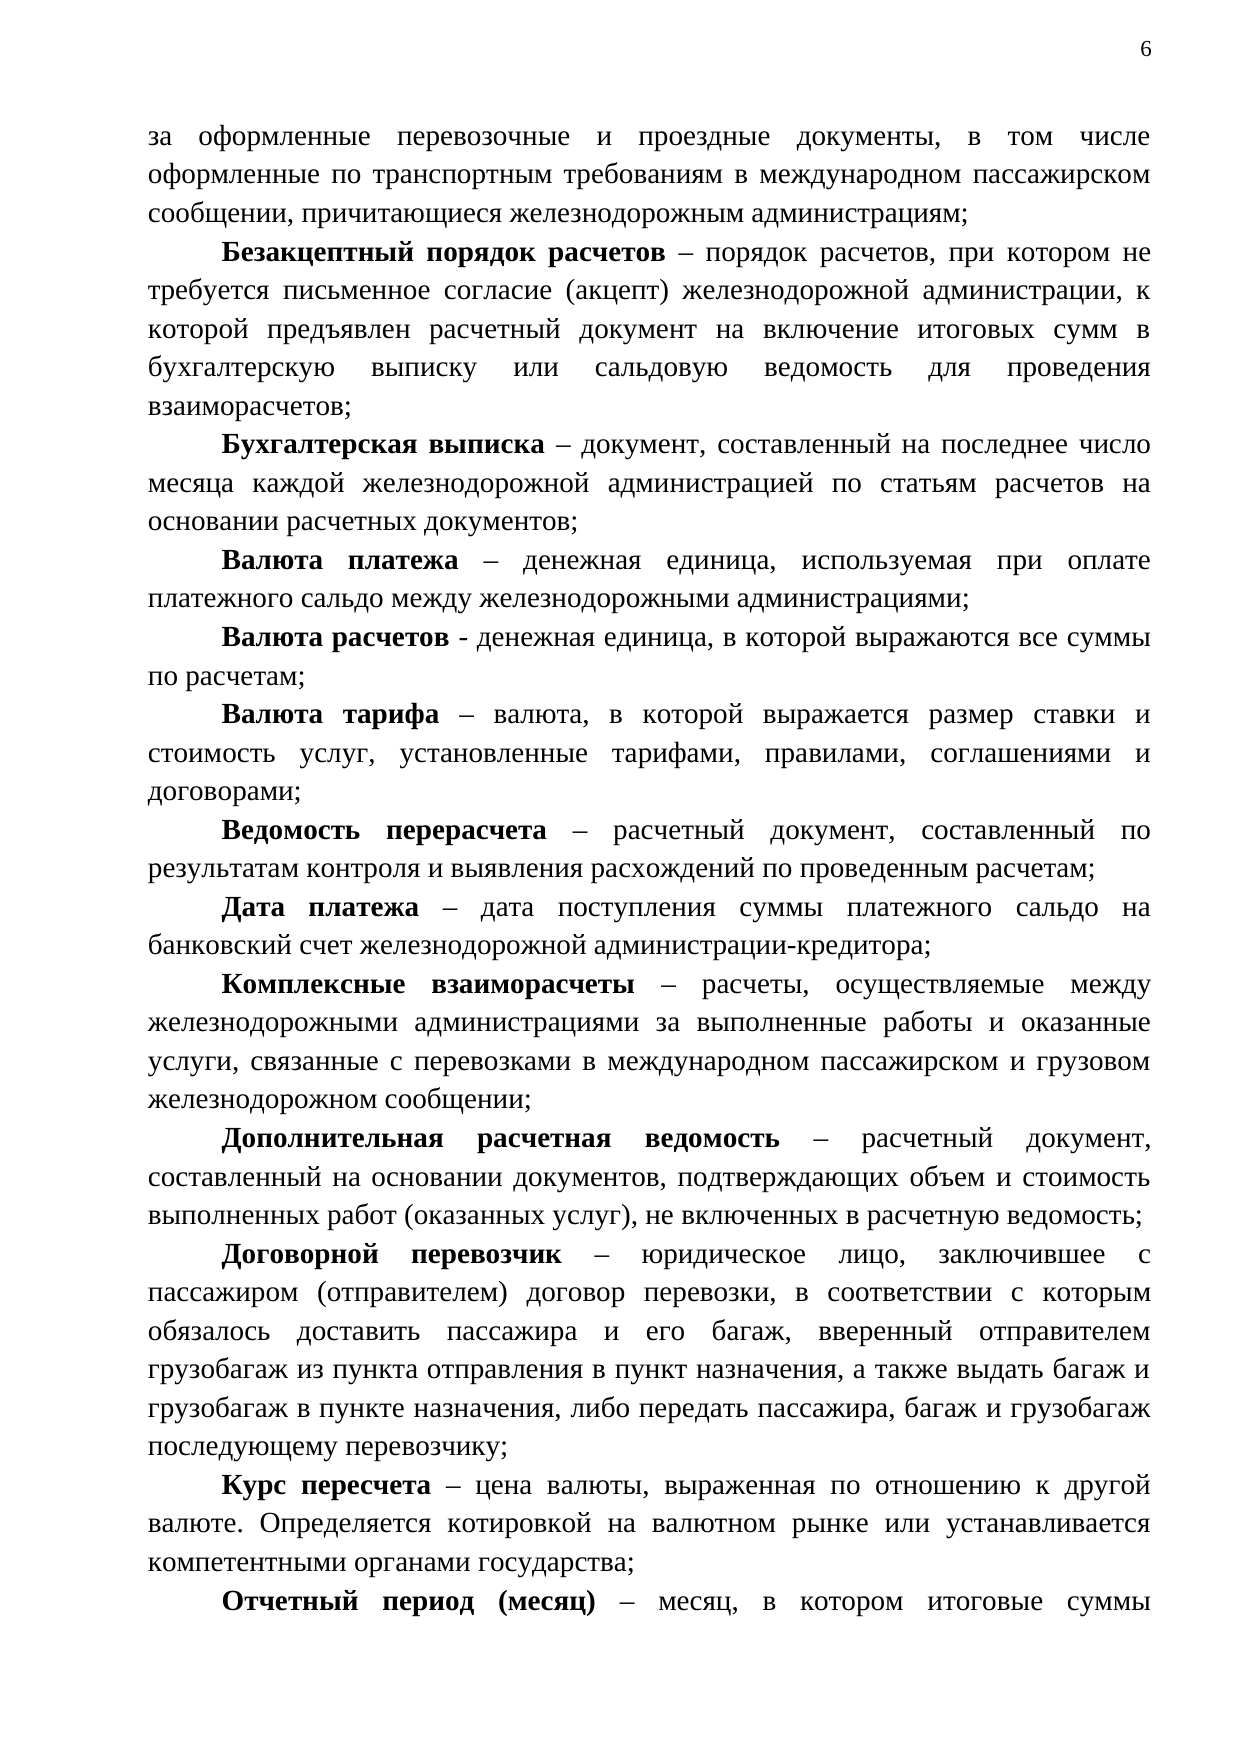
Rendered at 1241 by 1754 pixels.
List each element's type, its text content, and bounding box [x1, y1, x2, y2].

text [148, 1583, 1152, 1616]
text Валюта платежа – денежная единица, используемая при оплате платежного сальдо между железнодорожными администрациями; [148, 542, 1152, 614]
text Валюта расчетов - денежная единица, в которой выражаются все суммы по расчетам; [148, 619, 1152, 691]
text Договорной перевозчик – юридическое лицо, заключившее с пассажиром (отправителем) договор перевозки, в соответствии с которым обязалось доставить пассажира и его багаж, вверенный отправителем грузобагаж из пункта отправления в пункт назначения, а также выдать багаж и грузобагаж в пункте назначения, либо передать пассажира, багаж и грузобагаж последующему перевозчику; [148, 1236, 1152, 1462]
text Курс пересчета – цена валюты, выраженная по отношению к другой валюте. Определяется котировкой на валютном рынке или устанавливается компетентными органами государства; [148, 1467, 1152, 1578]
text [148, 118, 1152, 229]
text Дополнительная расчетная ведомость – расчетный документ, составленный на основании документов, подтверждающих объем и стоимость выполненных работ (оказанных услуг), не включенных в расчетную ведомость; [148, 1120, 1152, 1231]
text Комплексные взаиморасчеты – расчеты, осуществляемые между железнодорожными администрациями за выполненные работы и оказанные услуги, связанные с перевозками в международном пассажирском и грузовом железнодорожном сообщении; [148, 966, 1152, 1115]
text Бухгалтерская выписка – документ, составленный на последнее число месяца каждой железнодорожной администрацией по статьям расчетов на основании расчетных документов; [148, 426, 1152, 537]
text Дата платежа – дата поступления суммы платежного сальдо на банковский счет железнодорожной администрации-кредитора; [148, 889, 1152, 961]
text Безакцептный порядок расчетов – порядок расчетов, при котором не требуется письменное согласие (акцепт) железнодорожной администрации, к которой предъявлен расчетный документ на включение итоговых сумм в бухгалтерскую выписку или сальдовую ведомость для проведения взаиморасчетов; [148, 234, 1152, 421]
text Ведомость перерасчета – расчетный документ, составленный по результатам контроля и выявления расхождений по проведенным расчетам; [148, 812, 1152, 884]
text Валюта тарифа – валюта, в которой выражается размер ставки и стоимость услуг, установленные тарифами, правилами, соглашениями и договорами; [148, 696, 1152, 807]
